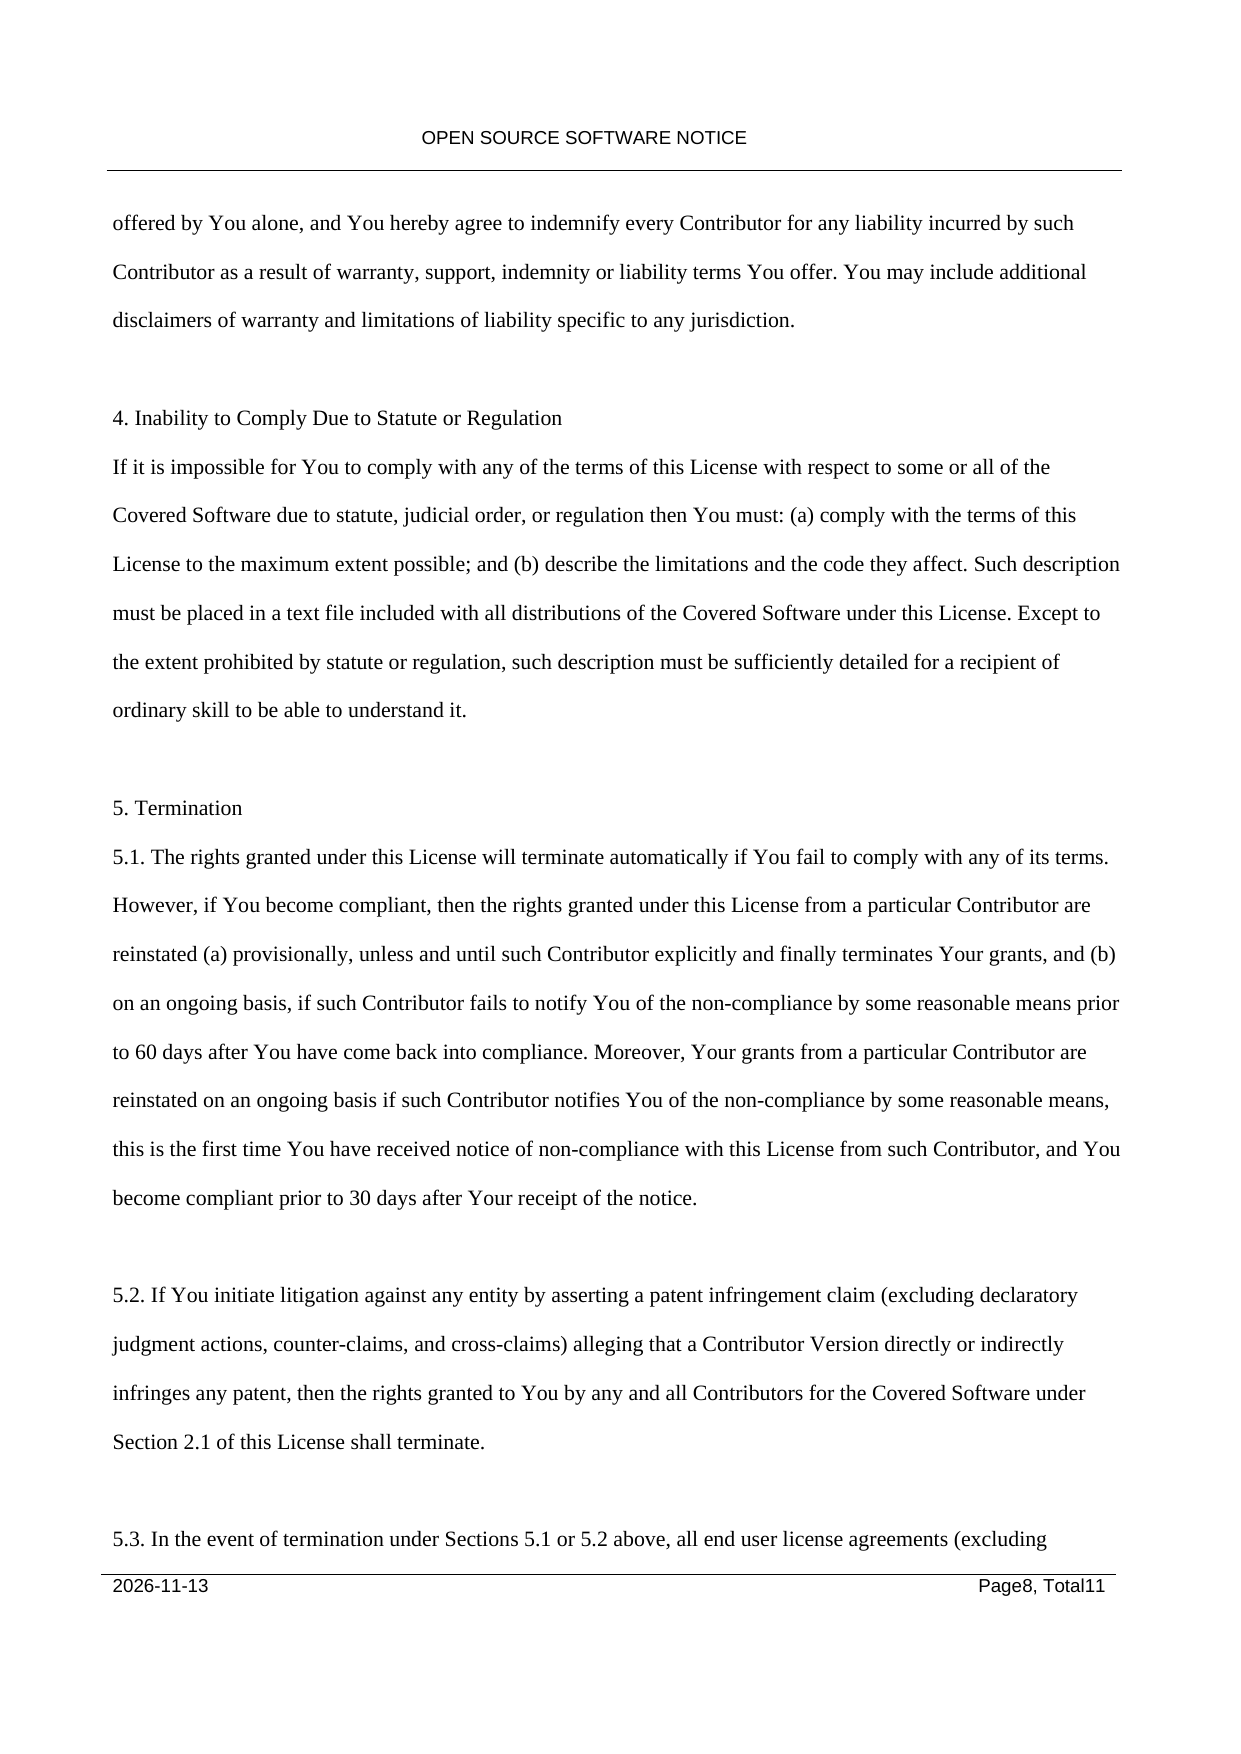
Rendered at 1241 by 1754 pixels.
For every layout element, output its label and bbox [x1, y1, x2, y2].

text [112, 206, 1128, 1555]
